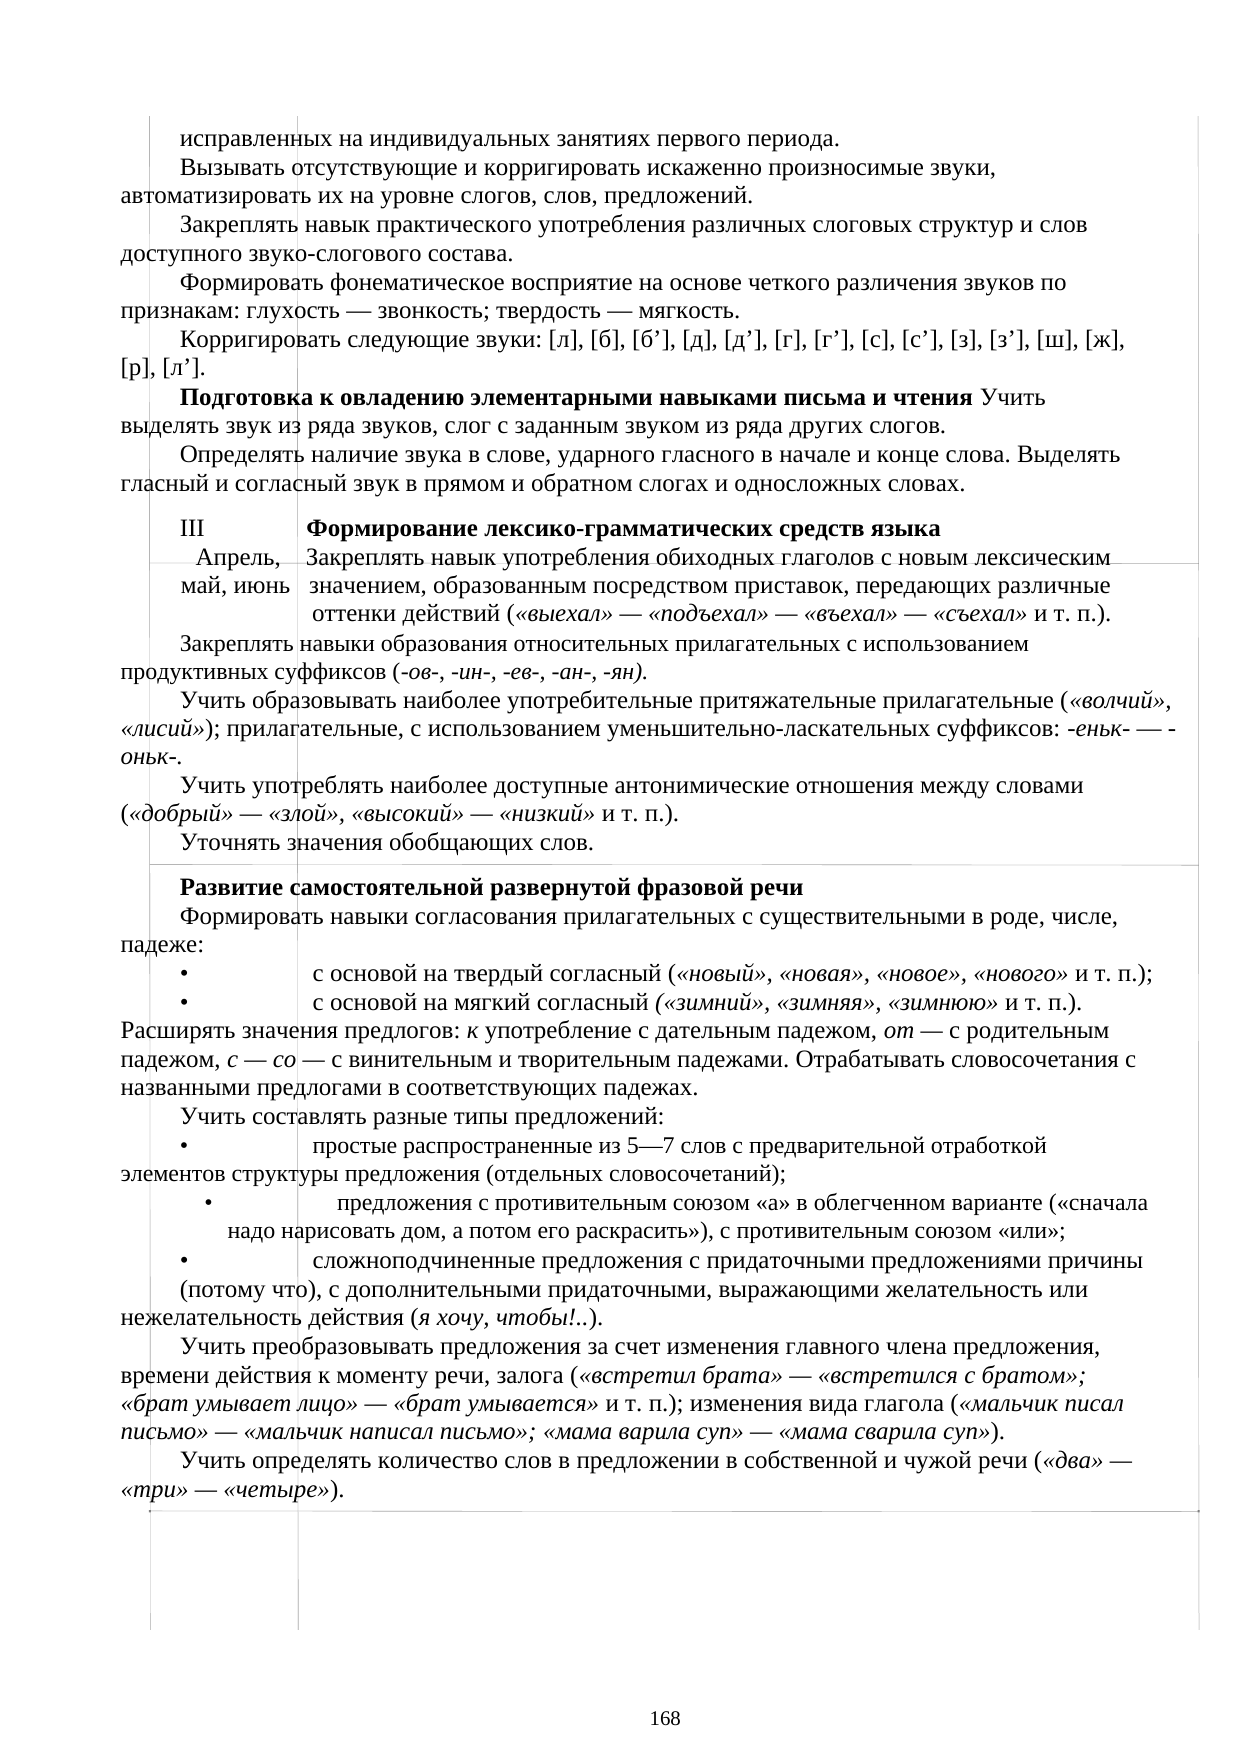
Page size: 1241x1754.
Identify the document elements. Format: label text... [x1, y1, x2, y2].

text Закреплять навык практического употребления различных слоговых структур и слов доступного звуко-слогового состава. [120, 211, 1161, 266]
text Учить преобразовывать предложения за счет изменения главного члена предложения, времени действия к моменту речи, залога («встретил брата» — «встретился с братом»; «брат умывает лицо» — «брат умывается» и т. п.); изменения вида глагола («мальчик писал письмо» — «мальчик написал письмо»; «мама варила суп» — «мама сварила суп»). [120, 1332, 1155, 1445]
text Развитие самостоятельной развернутой фразовой речи [120, 872, 1180, 901]
text Закреплять навыки образования относительных прилагательных с использованием продуктивных суффиксов (-ов-, -ин-, -ев-, -ан-, -ян). [120, 628, 1036, 684]
text Подготовка к овладению элементарными навыками письма и чтения Учить выделять звук из ряда звуков, слог с заданным звуком из ряда других слогов. [120, 382, 1113, 439]
text Уточнять значения обобщающих слов. [120, 827, 1180, 856]
text Учить употреблять наиболее доступные антонимические отношения между словами («добрый» — «злой», «высокий» — «низкий» и т. п.). [120, 772, 1115, 827]
text Учить определять количество слов в предложении в собственной и чужой речи («два» — «три» — «четыре»). [120, 1447, 1146, 1502]
list с основой на твердый согласный («новый», «новая», «новое», «нового» и т. п.); [120, 958, 1180, 987]
list предложения с противительным союзом «а» в облегченном варианте («сначала надо нарисовать дом, а потом его раскрасить»), с противительным союзом «или»; [120, 1188, 1173, 1244]
text Корригировать следующие звуки: [л], [б], [б’], [д], [д’], [г], [г’], [с], [с’], [з], [з’], [ш], [ж], [р], [л’]. [120, 325, 1157, 381]
text Апрель, Закреплять навык употребления обиходных глаголов с новым лексическим май, июнь значением, образованным посредством приставок, передающих различные оттенки действий («выехал» — «подъехал» — «въехал» — «съехал» и т. п.). [120, 542, 1111, 627]
text Учить образовывать наиболее употребительные притяжательные прилагательные («волчий», «лисий»); прилагательные, с использованием уменьшительно-ласкательных суффиксов: -еньк- — -оньк-. [120, 686, 1180, 770]
text Формировать навыки согласования прилагательных с существительными в роде, числе, падеже: [120, 902, 1165, 958]
list Формирование лексико-грамматических средств языка [120, 513, 1180, 541]
list с основой на мягкий согласный («зимний», «зимняя», «зимнюю» и т. п.). Расширять значения предлогов: к употребление с дательным падежом, от — с родительным падежом, с — со — с винительным и творительным падежами. Отрабатывать словосочетания с названными предлогами в соответствующих падежах. [120, 988, 1138, 1101]
list сложноподчиненные предложения с придаточными предложениями причины [120, 1245, 1180, 1273]
text Определять наличие звука в слове, ударного гласного в начале и конце слова. Выделять гласный и согласный звук в прямом и обратном слогах и односложных словах. [120, 440, 1178, 497]
text Формировать фонематическое восприятие на основе четкого различения звуков по признакам: глухость — звонкость; твердость — мягкость. [120, 268, 1161, 323]
text (потому что), с дополнительными придаточными, выражающими желательность или нежелательность действия (я хочу, чтобы!..). [120, 1275, 1161, 1331]
text Учить составлять разные типы предложений: [120, 1101, 1180, 1130]
list простые распространенные из 5—7 слов с предварительной отработкой элементов структуры предложения (отдельных словосочетаний); [120, 1131, 1080, 1187]
text Вызывать отсутствующие и корригировать искаженно произносимые звуки, автоматизировать их на уровне слогов, слов, предложений. [120, 153, 1123, 209]
text исправленных на индивидуальных занятиях первого периода. [120, 123, 1180, 152]
